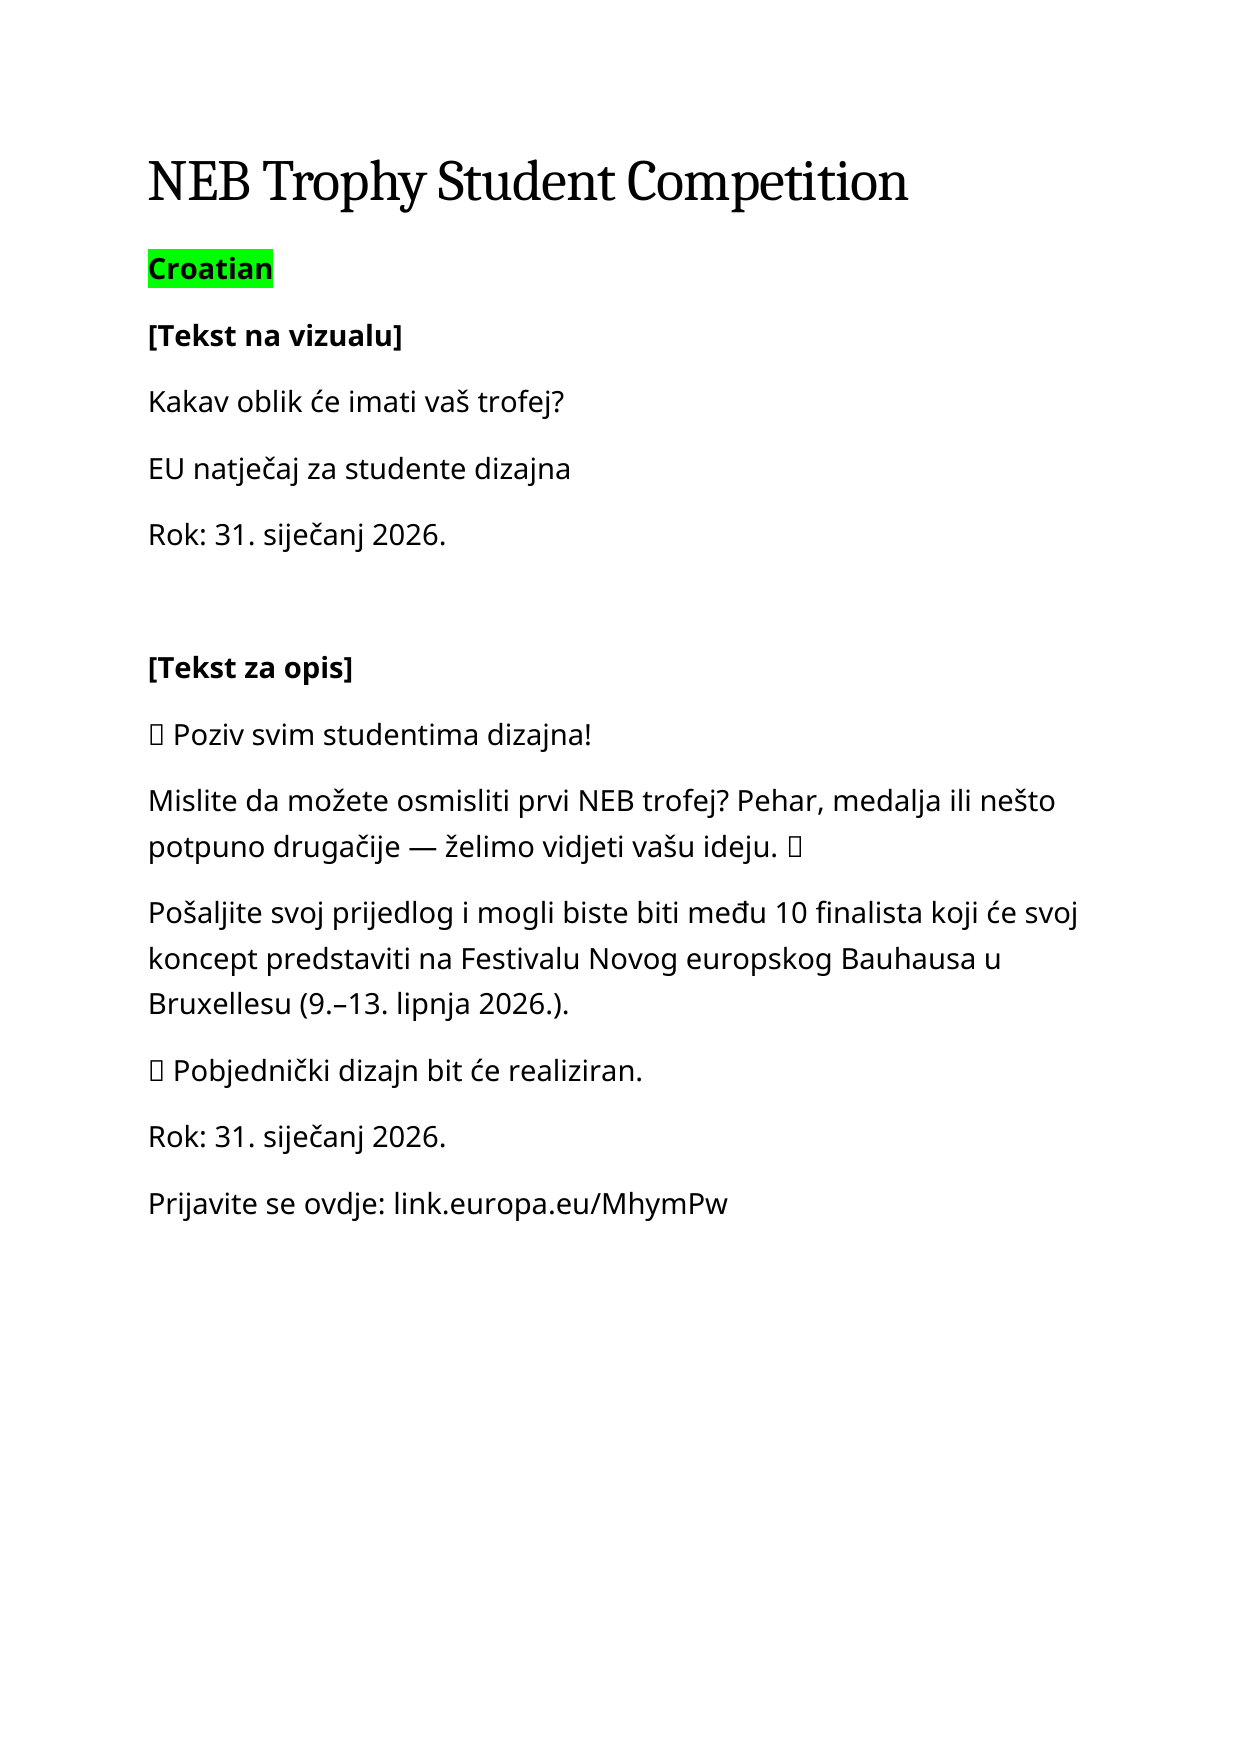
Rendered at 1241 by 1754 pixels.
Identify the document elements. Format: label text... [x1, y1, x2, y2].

text Kakav oblik će imati vaš trofej? [148, 381, 1093, 421]
text 🥇 Pobjednički dizajn bit će realiziran. [148, 1050, 1093, 1090]
text [Tekst za opis] [148, 647, 1093, 687]
text Pošaljite svoj prijedlog i mogli biste biti među 10 finalista koji će svoj koncept predstaviti na Festivalu Novog europskog Bauhausa u Bruxellesu (9.–13. lipnja 2026.). [148, 892, 1093, 1023]
text Croatian [148, 248, 1093, 288]
text [Tekst na vizualu] [148, 315, 1093, 355]
text 📢 Poziv svim studentima dizajna! [148, 714, 1093, 753]
text Prijavite se ovdje: link.europa.eu/MhymPw [148, 1183, 1093, 1223]
text Rok: 31. siječanj 2026. [148, 514, 1093, 554]
text Mislite da možete osmisliti prvi NEB trofej? Pehar, medalja ili nešto potpuno drugačije — želimo vidjeti vašu ideju. ✨ [148, 780, 1093, 866]
text EU natječaj za studente dizajna [148, 448, 1093, 488]
title NEB Trophy Student Competition [148, 148, 1093, 215]
text Rok: 31. siječanj 2026. [148, 1116, 1093, 1156]
